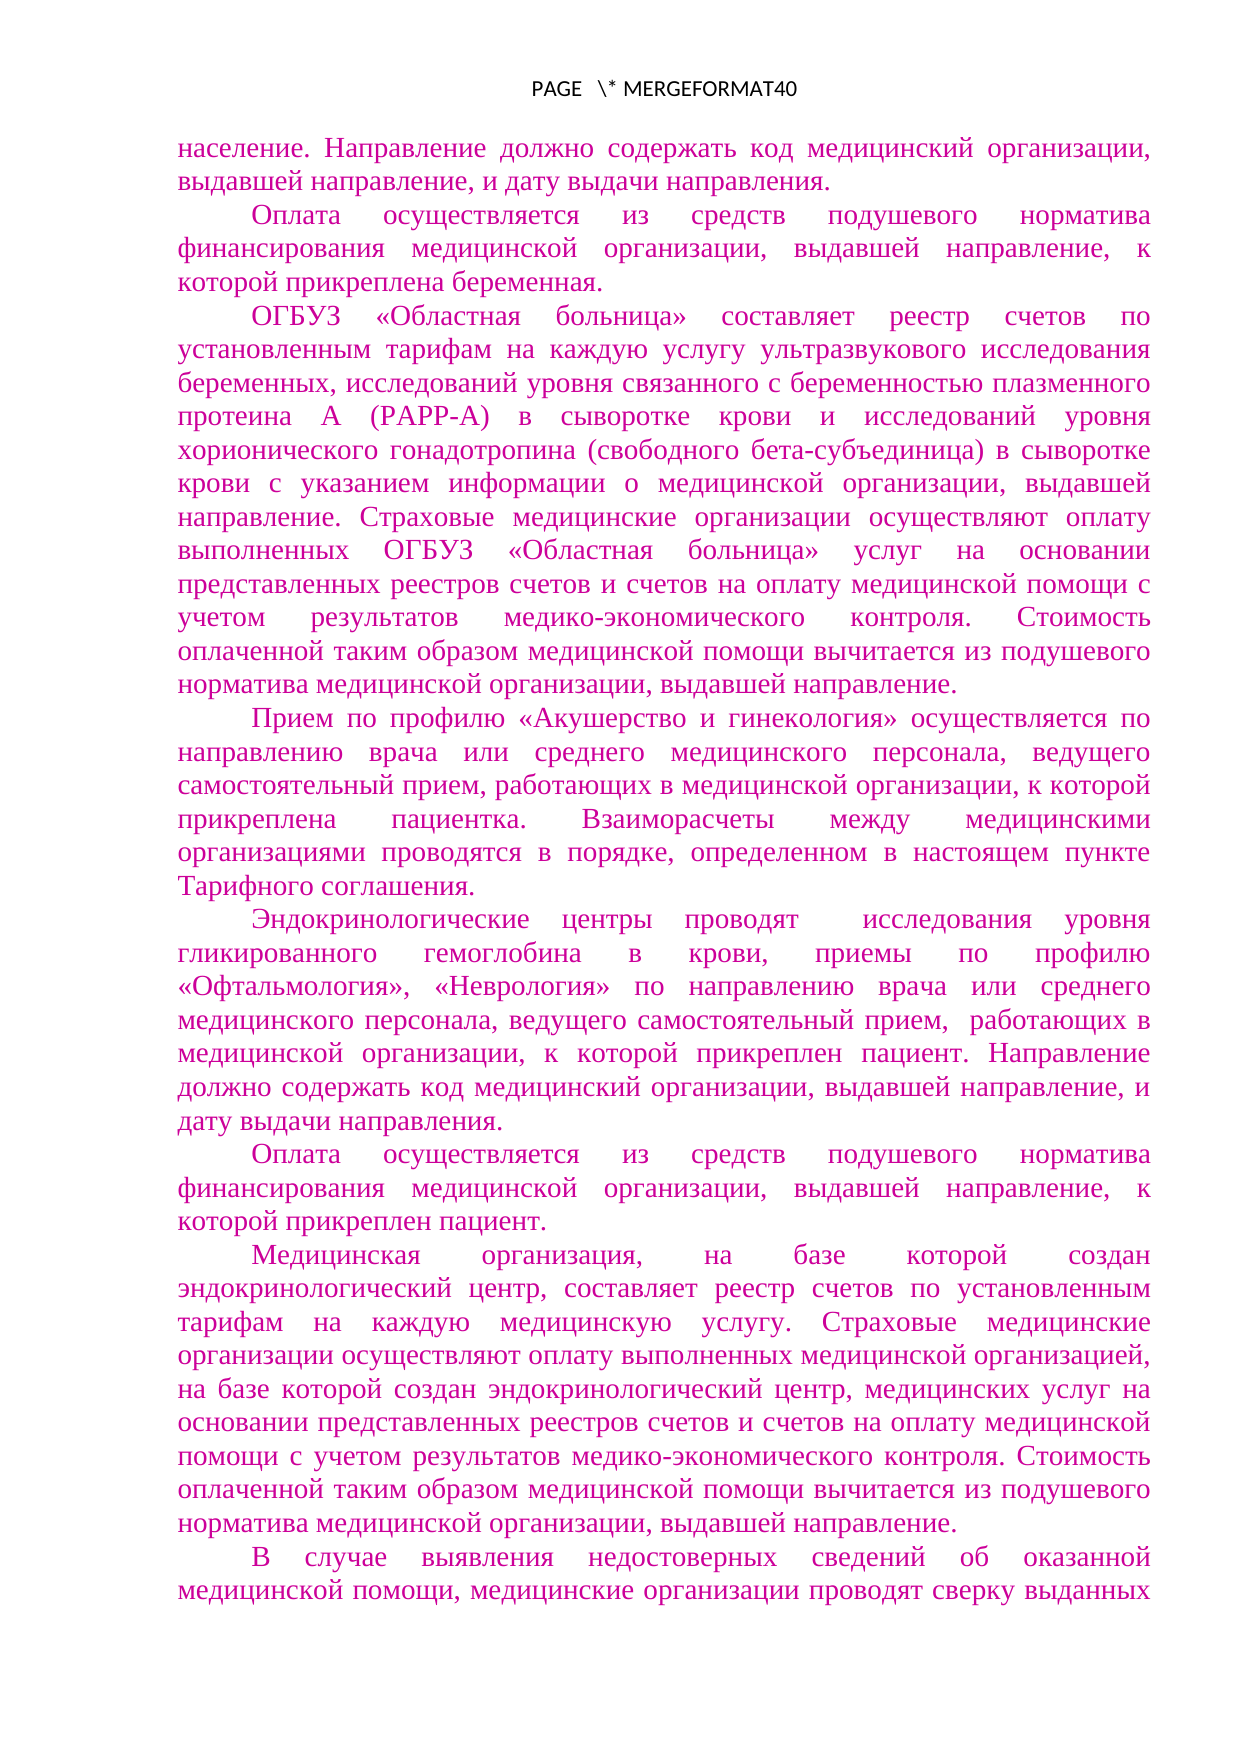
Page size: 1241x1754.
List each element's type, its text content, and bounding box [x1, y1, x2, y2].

text ОГБУЗ «Областная больница» составляет реестр счетов по установленным тарифам на каждую услугу ультразвукового исследования беременных, исследований уровня связанного с беременностью плазменного протеина А (РАРР-А) в сыворотке крови и исследований уровня хорионического гонадотропина (свободного бета-субъединица) в сыворотке крови с указанием информации о медицинской организации, выдавшей направление. Страховые медицинские организации осуществляют оплату выполненных ОГБУЗ «Областная больница» услуг на основании представленных реестров счетов и счетов на оплату медицинской помощи с учетом результатов медико-экономического контроля. Стоимость оплаченной таким образом медицинской помощи вычитается из подушевого норматива медицинской организации, выдавшей направление. [177, 298, 1152, 700]
text Оплата осуществляется из средств подушевого норматива финансирования медицинской организации, выдавшей направление, к которой прикреплена беременная. [177, 197, 1152, 298]
text Медицинская организация, на базе которой создан эндокринологический центр, составляет реестр счетов по установленным тарифам на каждую медицинскую услугу. Страховые медицинские организации осуществляют оплату выполненных медицинской организацией, на базе которой создан эндокринологический центр, медицинских услуг на основании представленных реестров счетов и счетов на оплату медицинской помощи с учетом результатов медико-экономического контроля. Стоимость оплаченной таким образом медицинской помощи вычитается из подушевого норматива медицинской организации, выдавшей направление. [177, 1237, 1152, 1539]
text Оплата осуществляется из средств подушевого норматива финансирования медицинской организации, выдавшей направление, к которой прикреплен пациент. [177, 1136, 1152, 1237]
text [177, 130, 1152, 197]
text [177, 1539, 1152, 1606]
text Прием по профилю «Акушерство и гинекология» осуществляется по направлению врача или среднего медицинского персонала, ведущего самостоятельный прием, работающих в медицинской организации, к которой прикреплена пациентка. Взаиморасчеты между медицинскими организациями проводятся в порядке, определенном в настоящем пункте Тарифного соглашения. [177, 700, 1152, 901]
text Эндокринологические центры проводят исследования уровня гликированного гемоглобина в крови, приемы по профилю «Офтальмология», «Неврология» по направлению врача или среднего медицинского персонала, ведущего самостоятельный прием, работающих в медицинской организации, к которой прикреплен пациент. Направление должно содержать код медицинский организации, выдавшей направление, и дату выдачи направления. [177, 901, 1152, 1136]
